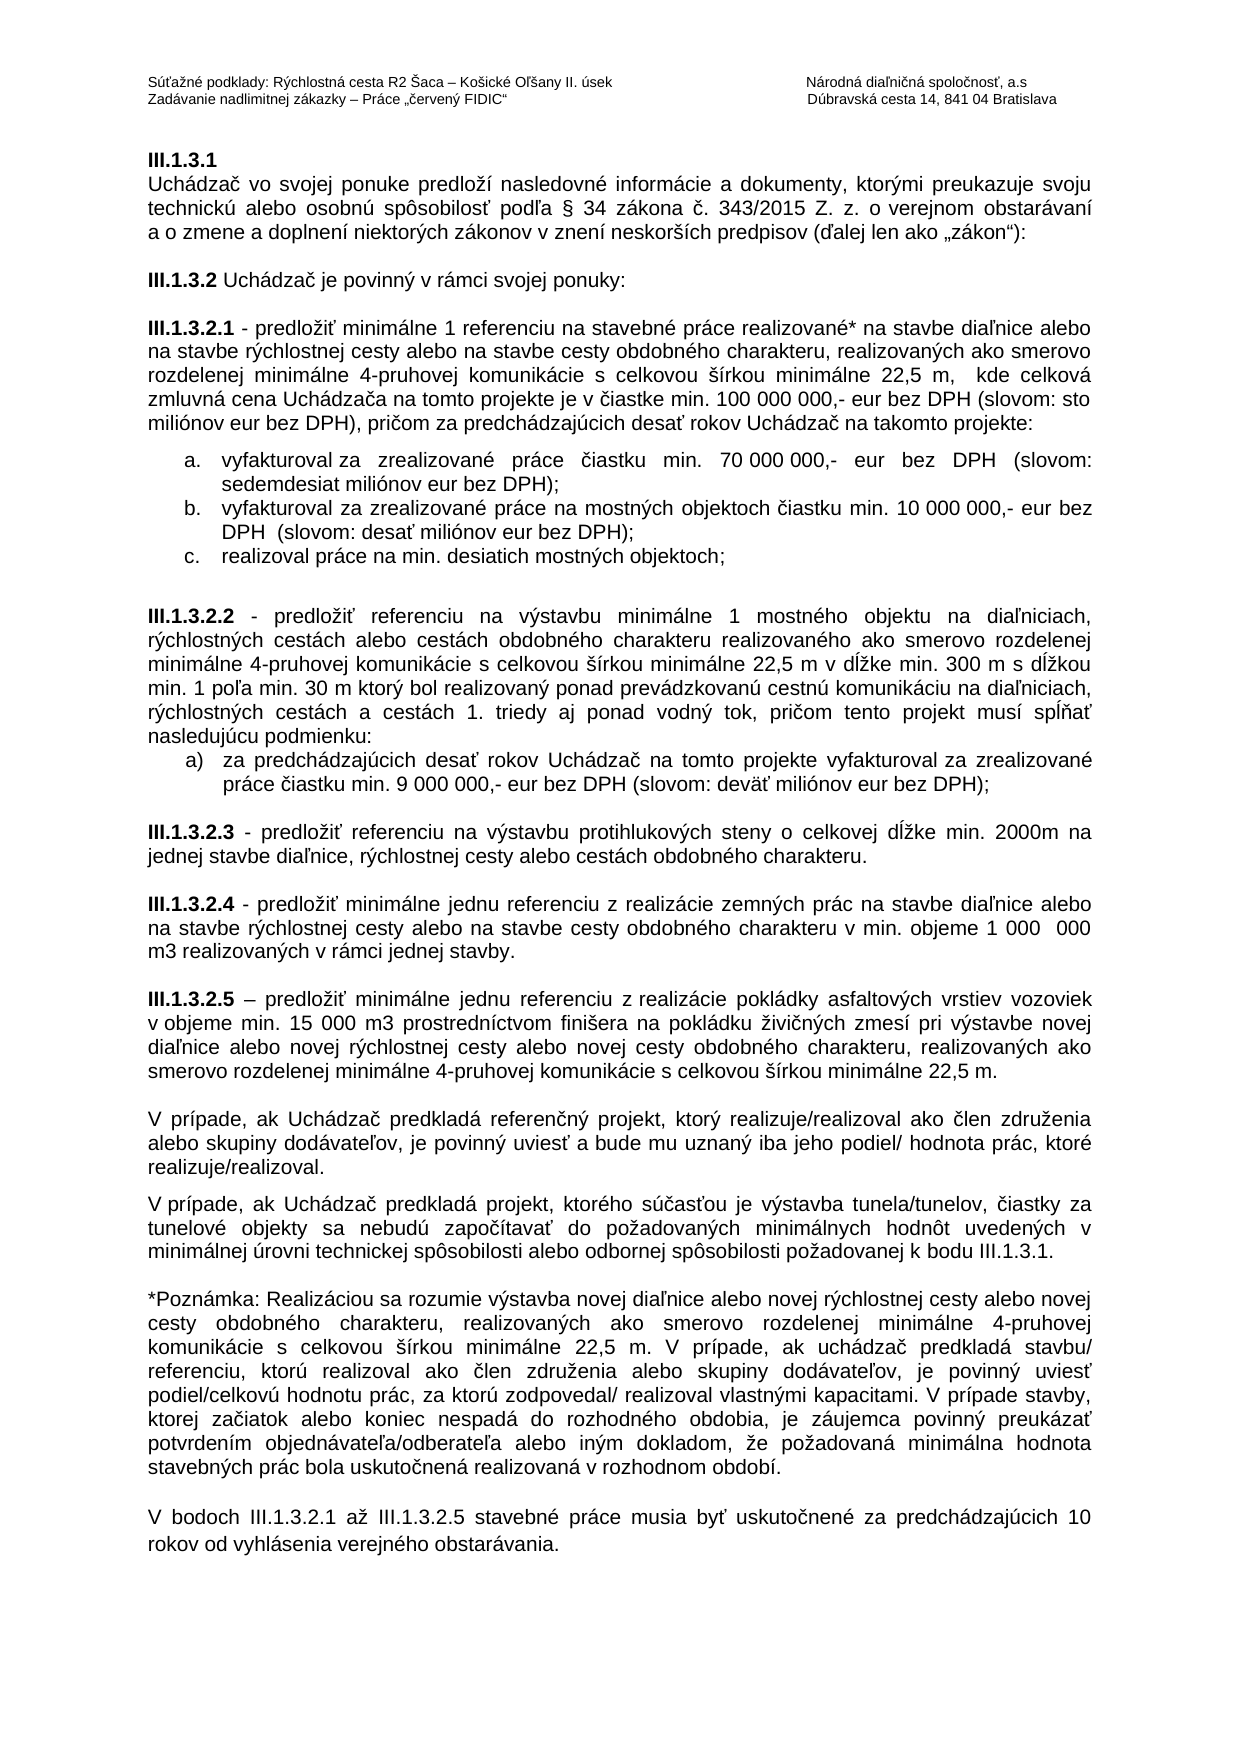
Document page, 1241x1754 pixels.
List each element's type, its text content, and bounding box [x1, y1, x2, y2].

text V bodoch III.1.3.2.1 až III.1.3.2.5 stavebné práce musia byť uskutočnené za predchádzajúcich 10 rokov od vyhlásenia verejného obstarávania. [148, 1505, 1093, 1556]
text III.1.3.2.5 – predložiť minimálne jednu referenciu z realizácie pokládky asfaltových vrstiev vozoviek v objeme min. 15 000 m3 prostredníctvom finišera na pokládku živičných zmesí pri výstavbe novej diaľnice alebo novej rýchlostnej cesty alebo novej cesty obdobného charakteru, realizovaných ako smerovo rozdelenej minimálne 4-pruhovej komunikácie s celkovou šírkou minimálne 22,5 m. [148, 987, 1093, 1083]
text V prípade, ak Uchádzač predkladá projekt, ktorého súčasťou je výstavba tunela/tunelov, čiastky za tunelové objekty sa nebudú započítavať do požadovaných minimálnych hodnôt uvedených v minimálnej úrovni technickej spôsobilosti alebo odbornej spôsobilosti požadovanej k bodu III.1.3.1. [148, 1191, 1093, 1263]
text Uchádzač vo svojej ponuke predloží nasledovné informácie a dokumenty, ktorými preukazuje svoju technickú alebo osobnú spôsobilosť podľa § 34 zákona č. 343/2015 Z. z. o verejnom obstarávaní a o zmene a doplnení niektorých zákonov v znení neskorších predpisov (ďalej len ako „zákon“): [148, 172, 1093, 243]
list vyfakturoval za zrealizované práce na mostných objektoch čiastku min. 10 000 000,- eur bez DPH (slovom: desať miliónov eur bez DPH); [184, 496, 1093, 543]
text III.1.3.2.2 - predložiť referenciu na výstavbu minimálne 1 mostného objektu na diaľniciach, rýchlostných cestách alebo cestách obdobného charakteru realizovaného ako smerovo rozdelenej minimálne 4-pruhovej komunikácie s celkovou šírkou minimálne 22,5 m v dĺžke min. 300 m s dĺžkou min. 1 poľa min. 30 m ktorý bol realizovaný ponad prevádzkovanú cestnú komunikáciu na diaľniciach, rýchlostných cestách a cestách 1. triedy aj ponad vodný tok, pričom tento projekt musí spĺňať nasledujúcu podmienku: [148, 604, 1093, 748]
text III.1.3.2.3 - predložiť referenciu na výstavbu protihlukových steny o celkovej dĺžke min. 2000m na jednej stavbe diaľnice, rýchlostnej cesty alebo cestách obdobného charakteru. [148, 819, 1093, 867]
text III.1.3.1 [148, 148, 1093, 172]
text III.1.3.2 Uchádzač je povinný v rámci svojej ponuky: [148, 267, 1093, 291]
text III.1.3.2.4 - predložiť minimálne jednu referenciu z realizácie zemných prác na stavbe diaľnice alebo na stavbe rýchlostnej cesty alebo na stavbe cesty obdobného charakteru v min. objeme 1 000 000 m3 realizovaných v rámci jednej stavby. [148, 891, 1093, 963]
text III.1.3.2.1 - predložiť minimálne 1 referenciu na stavebné práce realizované* na stavbe diaľnice alebo na stavbe rýchlostnej cesty alebo na stavbe cesty obdobného charakteru, realizovaných ako smerovo rozdelenej minimálne 4-pruhovej komunikácie s celkovou šírkou minimálne 22,5 m, kde celková zmluvná cena Uchádzača na tomto projekte je v čiastke min. 100 000 000,- eur bez DPH (slovom: sto miliónov eur bez DPH), pričom za predchádzajúcich desať rokov Uchádzač na takomto projekte: [148, 315, 1093, 435]
list za predchádzajúcich desať rokov Uchádzač na tomto projekte vyfakturoval za zrealizované práce čiastku min. 9 000 000,- eur bez DPH (slovom: deväť miliónov eur bez DPH); [185, 748, 1093, 796]
list vyfakturoval za zrealizované práce čiastku min. 70 000 000,- eur bez DPH (slovom: sedemdesiat miliónov eur bez DPH); [184, 448, 1093, 496]
text V prípade, ak Uchádzač predkladá referenčný projekt, ktorý realizuje/realizoval ako člen združenia alebo skupiny dodávateľov, je povinný uviesť a bude mu uznaný iba jeho podiel/ hodnota prác, ktoré realizuje/realizoval. [148, 1107, 1093, 1179]
list realizoval práce na min. desiatich mostných objektoch; [184, 543, 1093, 567]
